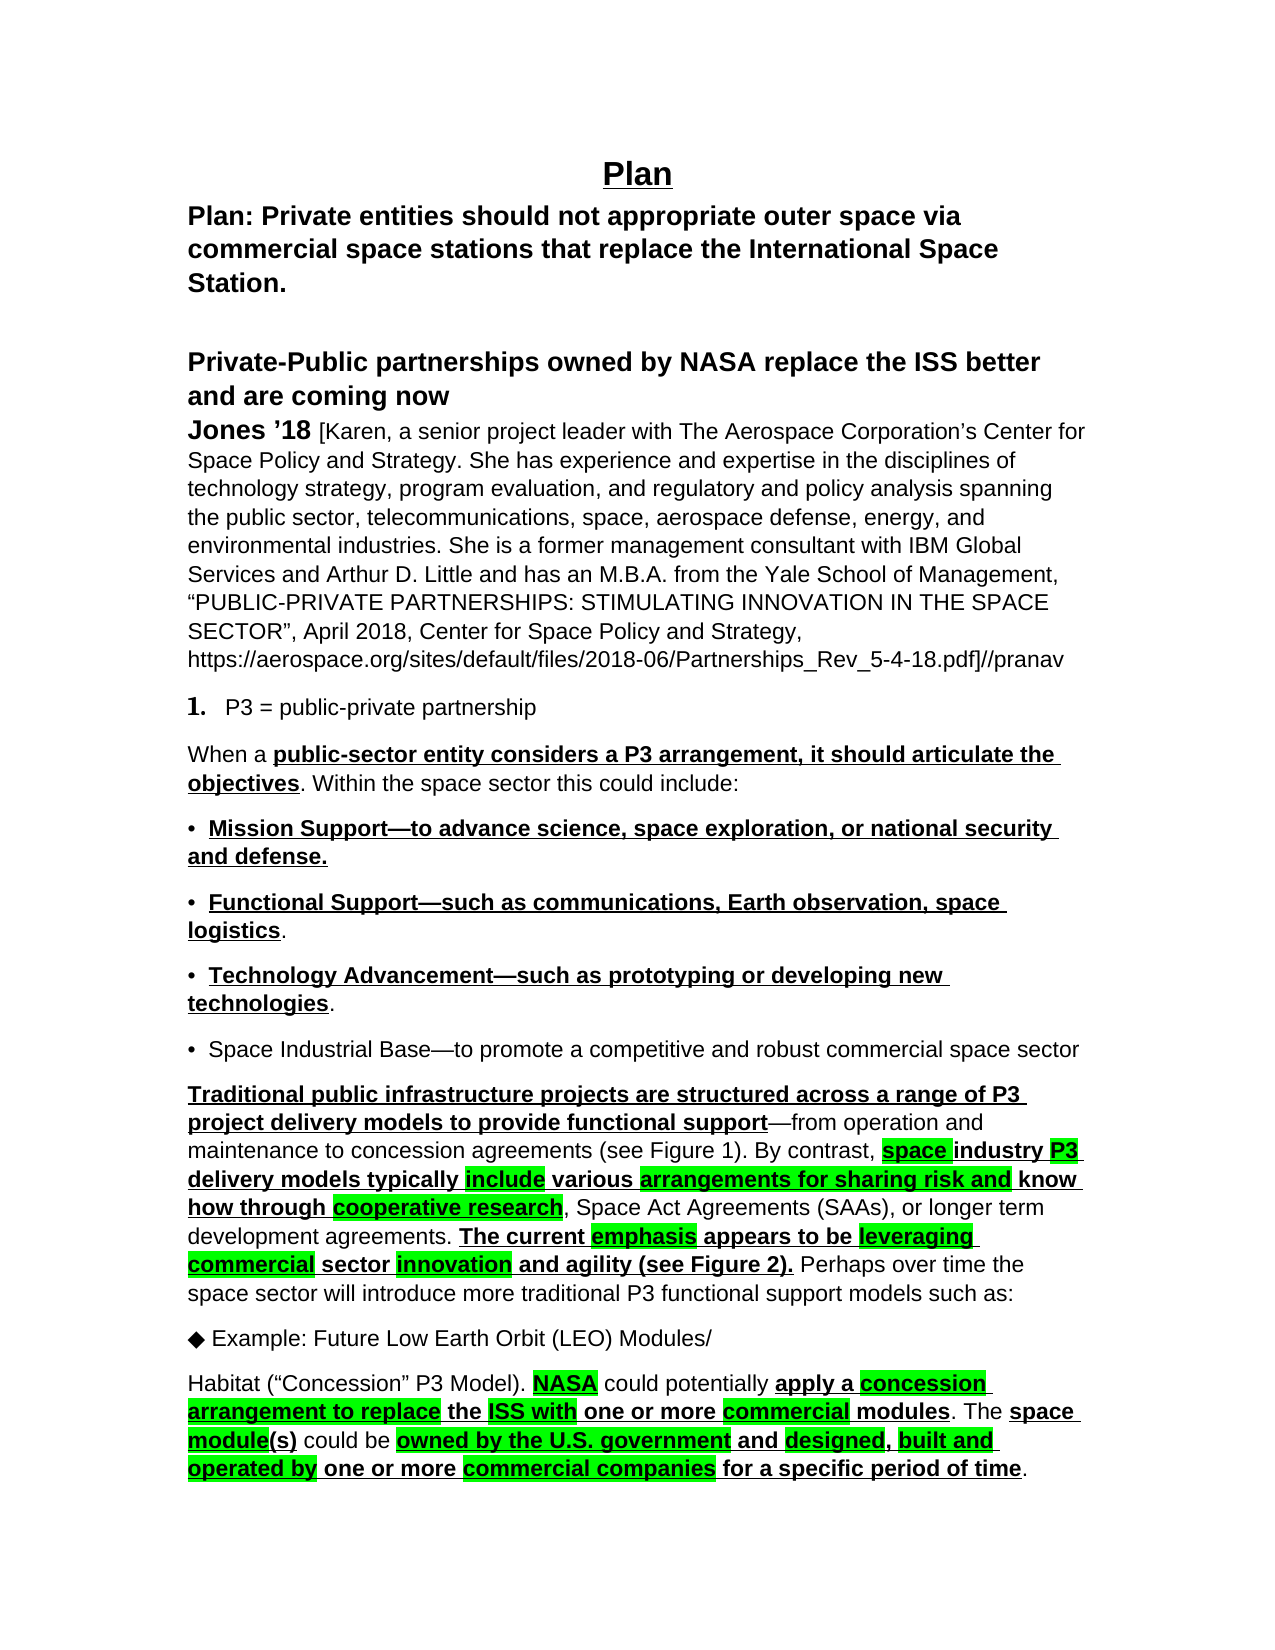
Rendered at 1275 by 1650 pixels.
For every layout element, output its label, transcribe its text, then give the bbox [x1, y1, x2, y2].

text • Technology Advancement—such as prototyping or developing new technologies. [187, 962, 1087, 1017]
text Jones ’18 [Karen, a senior project leader with The Aerospace Corporation’s Center for Space Policy and Strategy. She has experience and expertise in the disciplines of technology strategy, program evaluation, and regulatory and policy analysis spanning the public sector, telecommunications, space, aerospace defense, energy, and environmental industries. She is a former management consultant with IBM Global Services and Arthur D. Little and has an M.B.A. from the Yale School of Management, “PUBLIC-PRIVATE PARTNERSHIPS: STIMULATING INNOVATION IN THE SPACE SECTOR”, April 2018, Center for Space Policy and Strategy, https://aerospace.org/sites/default/files/2018-06/Partnerships_Rev_5-4-18.pdf]//pranav [187, 414, 1087, 672]
subtitle Plan: Private entities should not appropriate outer space via commercial space stations that replace the International Space Station. [187, 200, 1087, 298]
subtitle Plan [187, 154, 1087, 193]
list P3 = public-private partnership [187, 691, 1087, 722]
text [187, 1370, 1087, 1482]
text • Functional Support—such as communications, Earth observation, space logistics. [187, 888, 1087, 943]
text ◆ Example: Future Low Earth Orbit (LEO) Modules/ [187, 1325, 1087, 1351]
text Traditional public infrastructure projects are structured across a range of P3 project delivery models to provide functional support—from operation and maintenance to concession agreements (see Figure 1). By contrast, space industry P3 delivery models typically include various arrangements for sharing risk and know how through cooperative research, Space Act Agreements (SAAs), or longer term development agreements. The current emphasis appears to be leveraging commercial sector innovation and agility (see Figure 2). Perhaps over time the space sector will introduce more traditional P3 functional support models such as: [187, 1081, 1087, 1306]
text • Mission Support—to advance science, space exploration, or national security and defense. [187, 815, 1087, 870]
subtitle Private-Public partnerships owned by NASA replace the ISS better and are coming now [187, 346, 1087, 411]
text • Space Industrial Base—to promote a competitive and robust commercial space sector [187, 1036, 1087, 1062]
text When a public-sector entity considers a P3 arrangement, it should articulate the objectives. Within the space sector this could include: [187, 741, 1087, 796]
